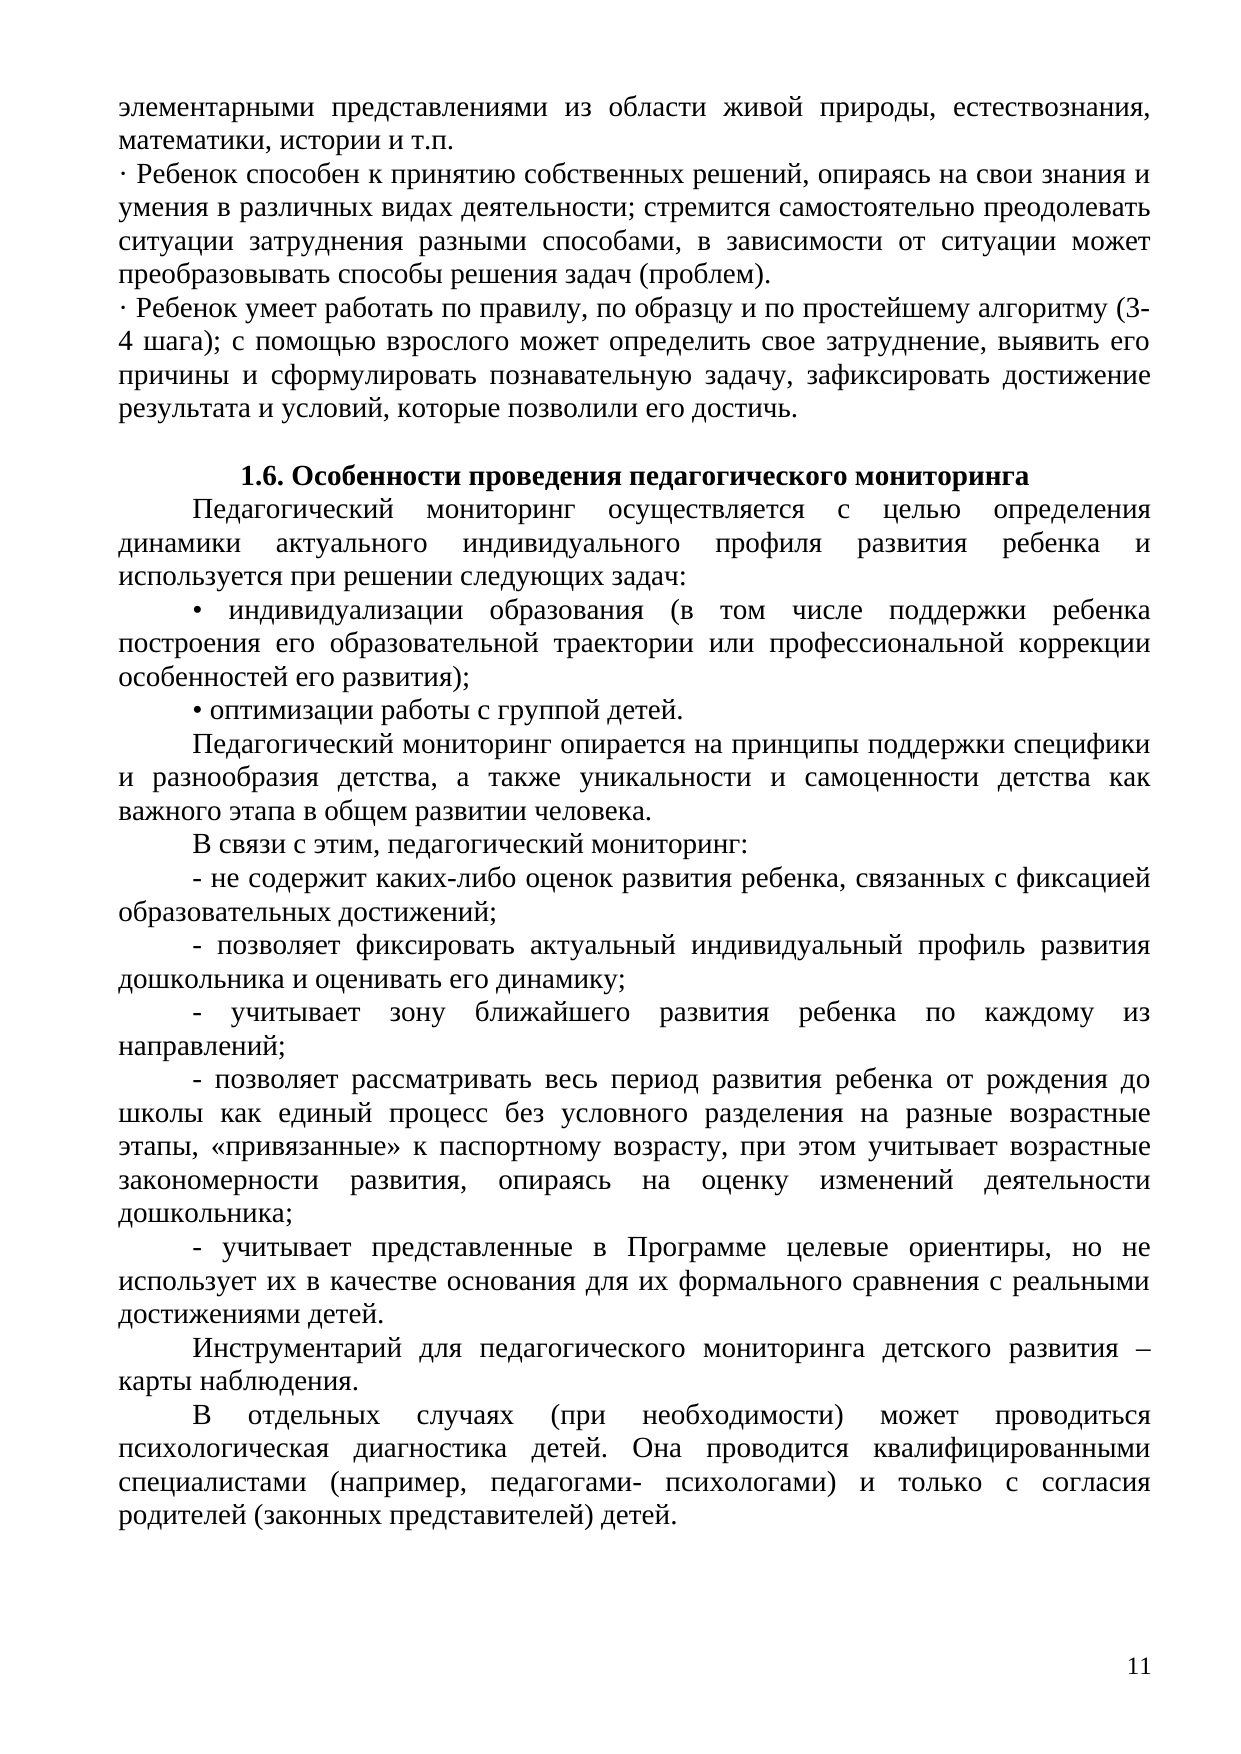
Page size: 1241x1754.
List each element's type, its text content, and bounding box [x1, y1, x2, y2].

text - учитывает представленные в Программе целевые ориентиры, но не использует их в качестве основания для их формального сравнения с реальными достижениями детей. [118, 1229, 1152, 1330]
text Педагогический мониторинг опирается на принципы поддержки специфики и разнообразия детства, а также уникальности и самоценности детства как важного этапа в общем развитии человека. [118, 726, 1152, 827]
text 1.6. Особенности проведения педагогического мониторинга [118, 458, 1152, 491]
text В связи с этим, педагогический мониторинг: [118, 827, 1152, 860]
text · Ребенок умеет работать по правилу, по образцу и по простейшему алгоритму (3-4 шага); с помощью взрослого может определить свое затруднение, выявить его причины и сформулировать познавательную задачу, зафиксировать достижение результата и условий, которые позволили его достичь. [118, 290, 1152, 424]
text В отдельных случаях (при необходимости) может проводиться психологическая диагностика детей. Она проводится квалифицированными специалистами (например, педагогами- психологами) и только с согласия родителей (законных представителей) детей. [118, 1397, 1152, 1531]
text • индивидуализации образования (в том числе поддержки ребенка построения его образовательной траектории или профессиональной коррекции особенностей его развития); [118, 592, 1152, 692]
text Инструментарий для педагогического мониторинга детского развития – карты наблюдения. [118, 1330, 1152, 1397]
text - не содержит каких-либо оценок развития ребенка, связанных с фиксацией образовательных достижений; [118, 860, 1152, 927]
text - учитывает зону ближайшего развития ребенка по каждому из направлений; [118, 994, 1152, 1061]
text · Ребенок способен к принятию собственных решений, опираясь на свои знания и умения в различных видах деятельности; стремится самостоятельно преодолевать ситуации затруднения разными способами, в зависимости от ситуации может преобразовывать способы решения задач (проблем). [118, 156, 1152, 290]
text • оптимизации работы с группой детей. [118, 692, 1152, 726]
text - позволяет рассматривать весь период развития ребенка от рождения до школы как единый процесс без условного разделения на разные возрастные этапы, «привязанные» к паспортному возрасту, при этом учитывает возрастные закономерности развития, опираясь на оценку изменений деятельности дошкольника; [118, 1061, 1152, 1229]
text Педагогический мониторинг осуществляется с целью определения динамики актуального индивидуального профиля развития ребенка и используется при решении следующих задач: [118, 491, 1152, 592]
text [118, 89, 1152, 156]
text - позволяет фиксировать актуальный индивидуальный профиль развития дошкольника и оценивать его динамику; [118, 927, 1152, 994]
